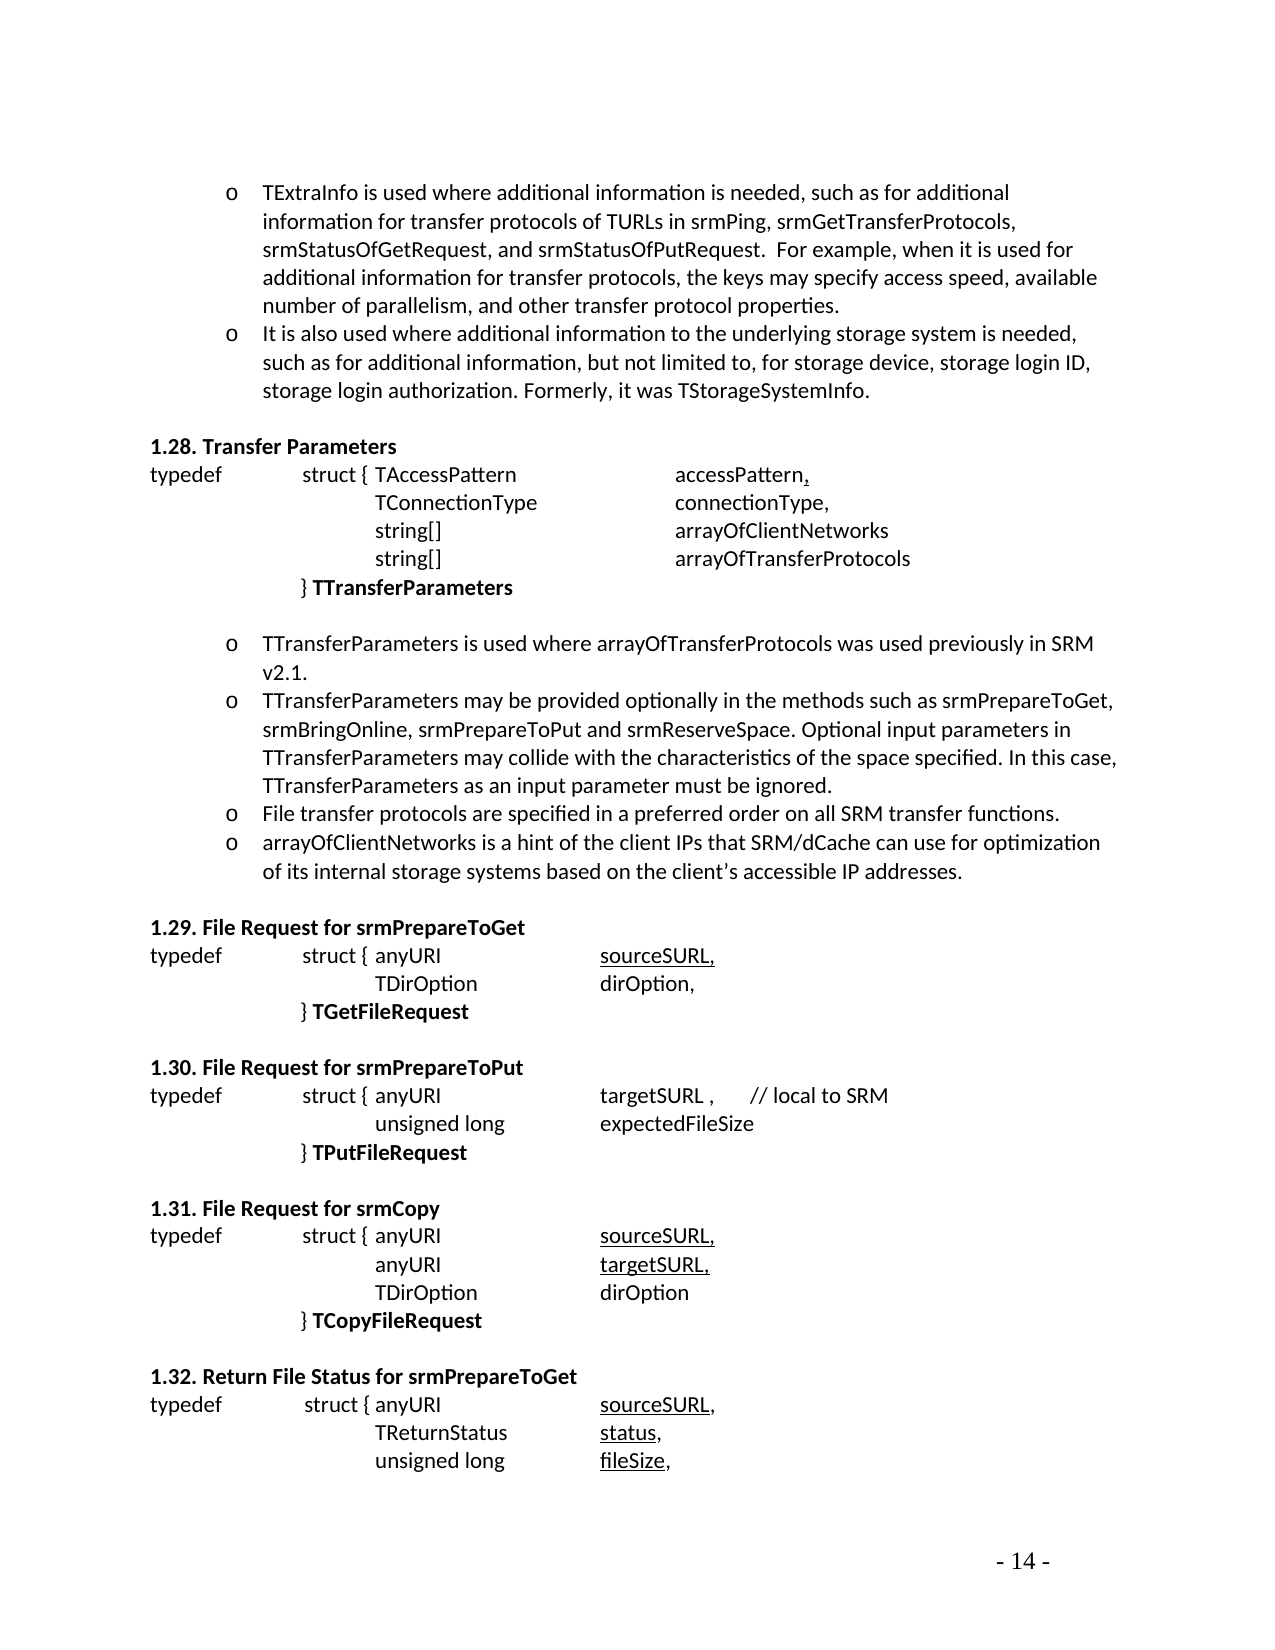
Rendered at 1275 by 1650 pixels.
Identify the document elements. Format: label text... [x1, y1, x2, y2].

text string[] arrayOfClientNetworks [150, 517, 1125, 544]
text unsigned long expectedFileSize [150, 1109, 1125, 1138]
list File transfer protocols are specified in a preferred order on all SRM transfer functions. [225, 799, 1125, 828]
text TReturnStatus status, [150, 1418, 1125, 1446]
text } TCopyFileRequest [225, 1306, 1125, 1334]
text TDirOption dirOption [300, 1278, 1125, 1306]
text typedef struct { anyURI sourceSURL, [150, 941, 1125, 969]
list Return File Status for srmPrepareToGet [150, 1362, 1125, 1390]
list File Request for srmCopy [150, 1194, 1125, 1222]
text TConnectionType connectionType, [150, 488, 1125, 517]
text } TPutFileRequest [225, 1138, 1125, 1166]
text unsigned long fileSize, [150, 1446, 1125, 1474]
list arrayOfClientNetworks is a hint of the client IPs that SRM/dCache can use for optimization of its internal storage systems based on the client’s accessible IP addresses. [225, 828, 1125, 885]
text anyURI targetSURL, [150, 1250, 1125, 1278]
list File Request for srmPrepareToGet [150, 913, 1125, 941]
list TTransferParameters is used where arrayOfTransferProtocols was used previously in SRM v2.1. [225, 629, 1125, 686]
list TTransferParameters may be provided optionally in the methods such as srmPrepareToGet, srmBringOnline, srmPrepareToPut and srmReserveSpace. Optional input parameters in TTransferParameters may collide with the characteristics of the space specified. In this case, TTransferParameters as an input parameter must be ignored. [225, 686, 1125, 799]
list It is also used where additional information to the underlying storage system is needed, such as for additional information, but not limited to, for storage device, storage login ID, storage login authorization. Formerly, it was TStorageSystemInfo. [225, 319, 1125, 404]
text typedef struct { anyURI sourceSURL, [150, 1390, 1125, 1418]
list TExtraInfo is used where additional information is needed, such as for additional information for transfer protocols of TURLs in srmPing, srmGetTransferProtocols, srmStatusOfGetRequest, and srmStatusOfPutRequest. For example, when it is used for additional information for transfer protocols, the keys may specify access speed, available number of parallelism, and other transfer protocol properties. [225, 178, 1125, 319]
text TDirOption dirOption, [300, 969, 1125, 997]
text typedef struct { anyURI targetSURL , // local to SRM [150, 1082, 1125, 1109]
text typedef struct { TAccessPattern accessPattern, [150, 461, 1125, 488]
text } TGetFileRequest [300, 997, 1125, 1026]
text typedef struct { anyURI sourceSURL, [150, 1222, 1125, 1250]
list File Request for srmPrepareToPut [150, 1053, 1125, 1082]
text } TTransferParameters [300, 573, 1125, 601]
list Transfer Parameters [150, 432, 1125, 461]
text string[] arrayOfTransferProtocols [150, 544, 1125, 573]
